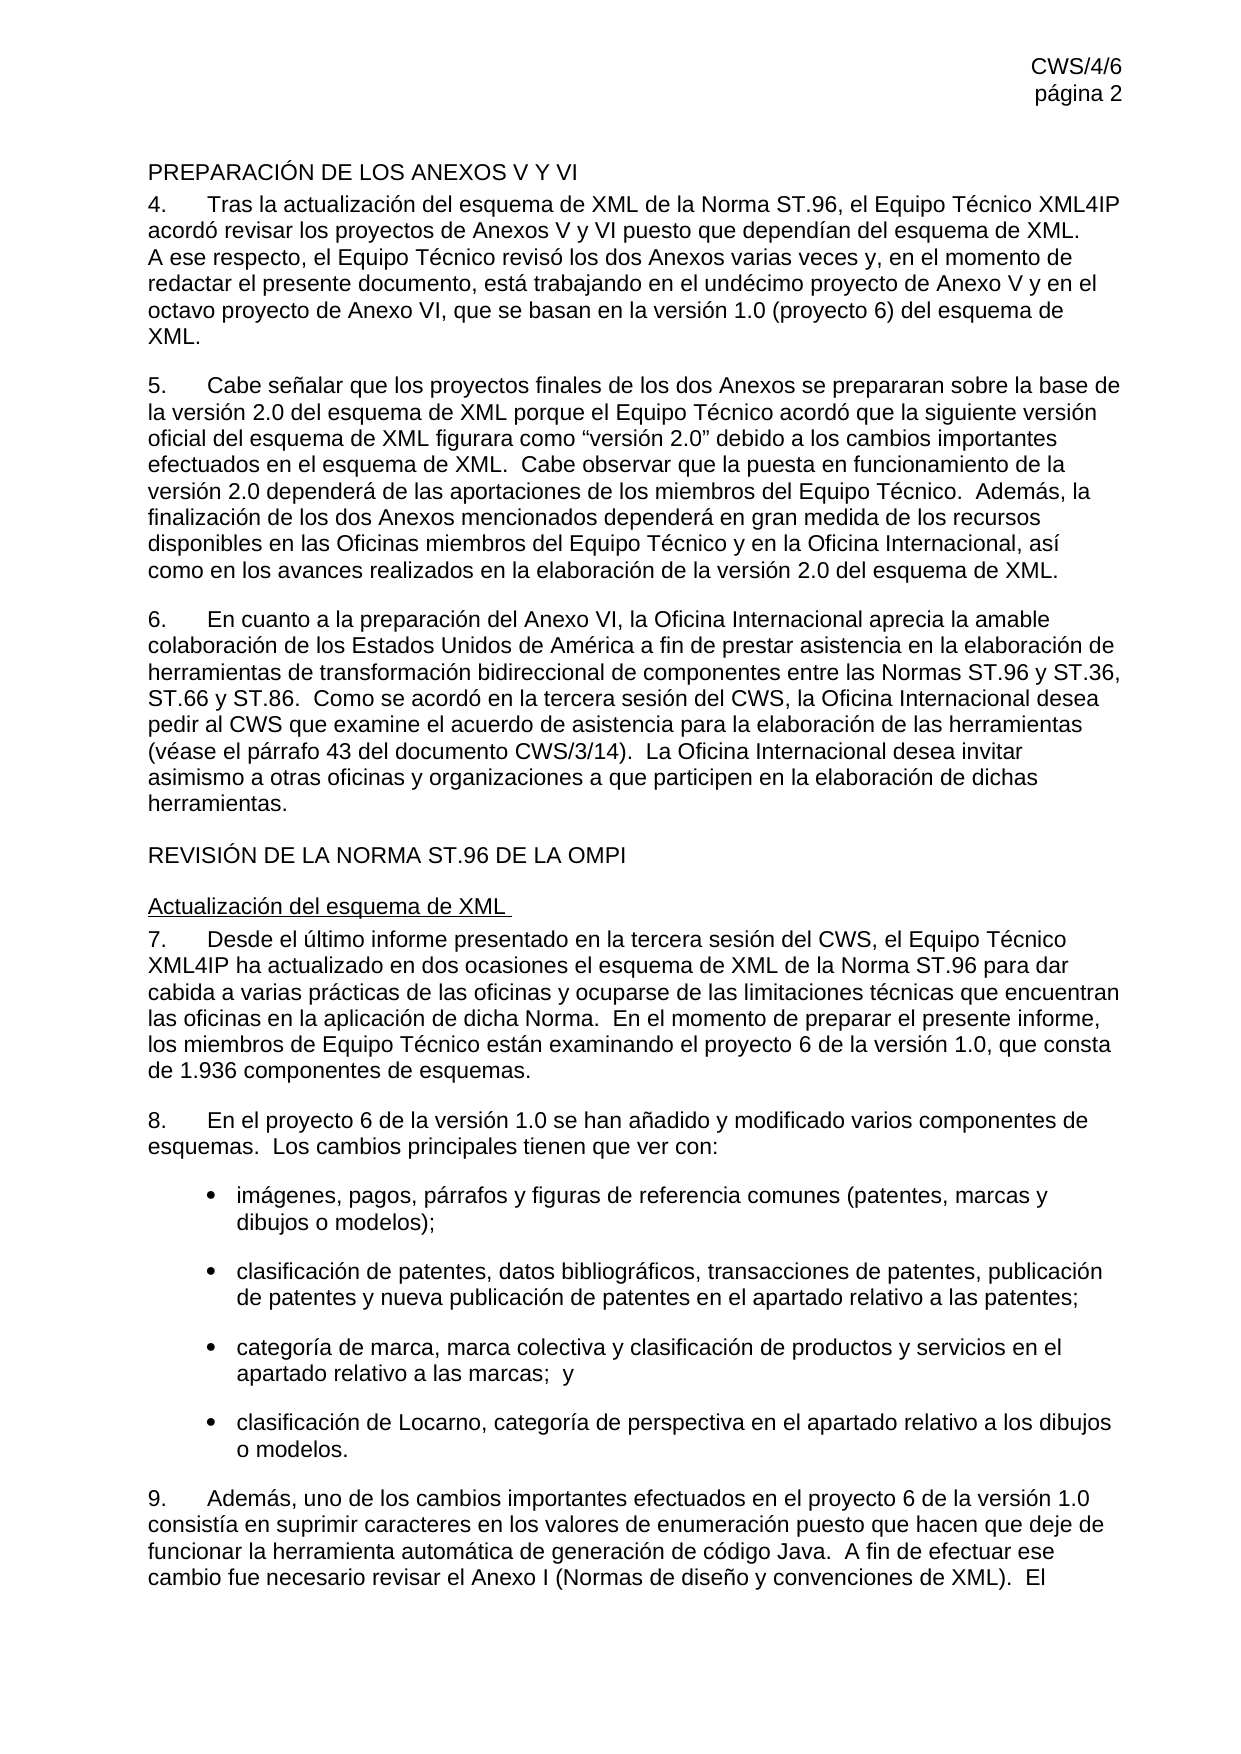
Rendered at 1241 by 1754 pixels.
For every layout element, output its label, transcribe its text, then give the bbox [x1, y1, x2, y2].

text En cuanto a la preparación del Anexo VI, la Oficina Internacional aprecia la amable colaboración de los Estados Unidos de América a fin de prestar asistencia en la elaboración de herramientas de transformación bidireccional de componentes entre las Normas ST.96 y ST.36, ST.66 y ST.86. Como se acordó en la tercera sesión del CWS, la Oficina Internacional desea pedir al CWS que examine el acuerdo de asistencia para la elaboración de las herramientas (véase el párrafo 43 del documento CWS/3/14). La Oficina Internacional desea invitar asimismo a otras oficinas y organizaciones a que participen en la elaboración de dichas herramientas. [148, 606, 1122, 817]
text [148, 1485, 1122, 1590]
text Tras la actualización del esquema de XML de la Norma ST.96, el Equipo Técnico XML4IP acordó revisar los proyectos de Anexos V y VI puesto que dependían del esquema de XML. A ese respecto, el Equipo Técnico revisó los dos Anexos varias veces y, en el momento de redactar el presente documento, está trabajando en el undécimo proyecto de Anexo V y en el octavo proyecto de Anexo VI, que se basan en la versión 1.0 (proyecto 6) del esquema de XML. [148, 191, 1122, 349]
text En el proyecto 6 de la versión 1.0 se han añadido y modificado varios componentes de esquemas. Los cambios principales tienen que ver con: [148, 1107, 1122, 1159]
subtitle Actualización del esquema de XML [148, 893, 1122, 919]
text Cabe señalar que los proyectos finales de los dos Anexos se prepararan sobre la base de la versión 2.0 del esquema de XML porque el Equipo Técnico acordó que la siguiente versión oficial del esquema de XML figurara como “versión 2.0” debido a los cambios importantes efectuados en el esquema de XML. Cabe observar que la puesta en funcionamiento de la versión 2.0 dependerá de las aportaciones de los miembros del Equipo Técnico. Además, la finalización de los dos Anexos mencionados dependerá en gran medida de los recursos disponibles en las Oficinas miembros del Equipo Técnico y en la Oficina Internacional, así como en los avances realizados en la elaboración de la versión 2.0 del esquema de XML. [148, 372, 1122, 583]
list clasificación de Locarno, categoría de perspectiva en el apartado relativo a los dibujos o modelos. [207, 1409, 1122, 1462]
subtitle REVISIÓN DE LA NORMA ST.96 DE LA OMPI [148, 842, 1122, 868]
list clasificación de patentes, datos bibliográficos, transacciones de patentes, publicación de patentes y nueva publicación de patentes en el apartado relativo a las patentes; [207, 1258, 1122, 1311]
list imágenes, pagos, párrafos y figuras de referencia comunes (patentes, marcas y dibujos o modelos); [207, 1182, 1122, 1235]
subtitle PREPARACIÓN DE LOS ANEXOS V Y VI [148, 158, 1122, 185]
list categoría de marca, marca colectiva y clasificación de productos y servicios en el apartado relativo a las marcas; y [207, 1334, 1122, 1386]
text Desde el último informe presentado en la tercera sesión del CWS, el Equipo Técnico XML4IP ha actualizado en dos ocasiones el esquema de XML de la Norma ST.96 para dar cabida a varias prácticas de las oficinas y ocuparse de las limitaciones técnicas que encuentran las oficinas en la aplicación de dicha Norma. En el momento de preparar el presente informe, los miembros de Equipo Técnico están examinando el proyecto 6 de la versión 1.0, que consta de 1.936 componentes de esquemas. [148, 926, 1122, 1084]
